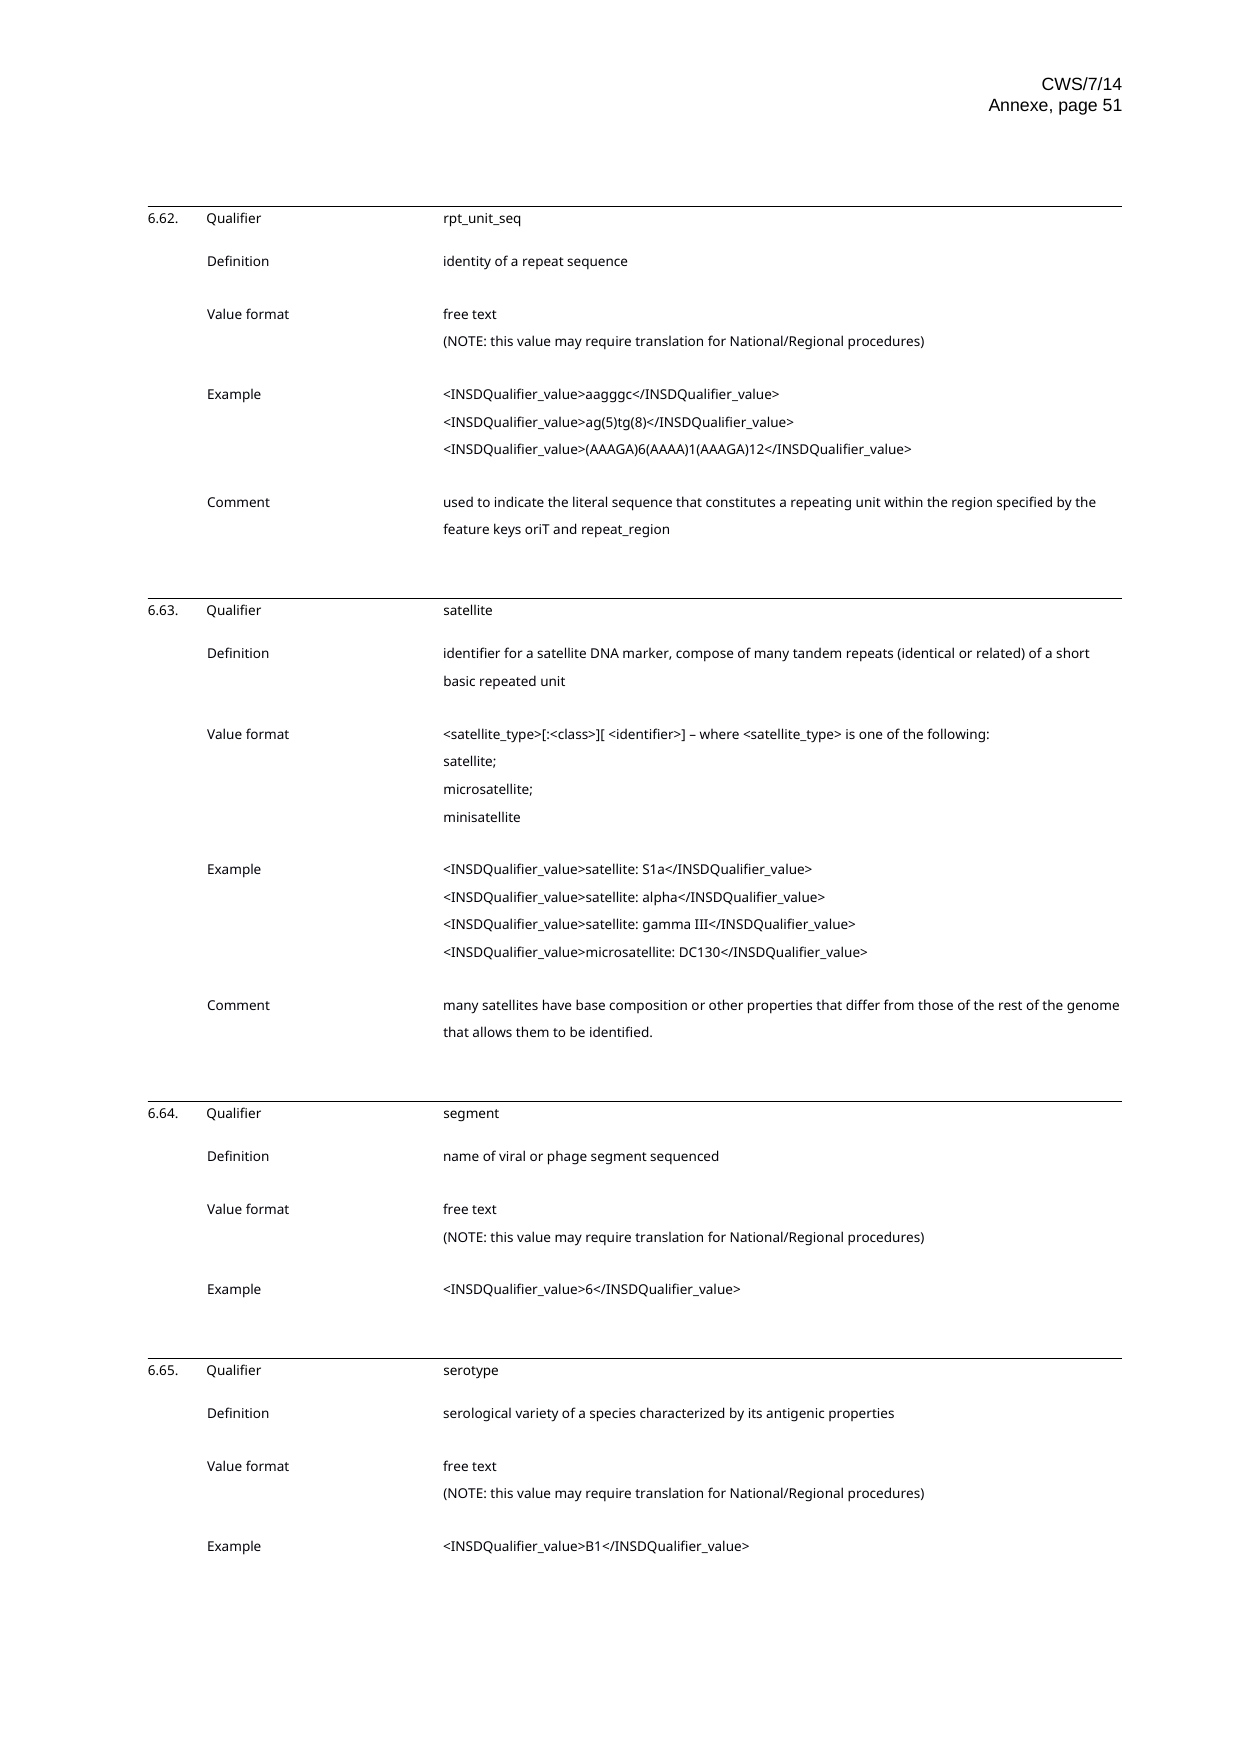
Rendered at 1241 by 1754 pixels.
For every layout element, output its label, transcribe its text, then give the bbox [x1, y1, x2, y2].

text Example <INSDQualifier_value>B1</INSDQualifier_value> [207, 1537, 1122, 1556]
text minisatellite [443, 807, 1122, 826]
text satellite; [443, 752, 1122, 771]
text <INSDQualifier_value>microsatellite: DC130</INSDQualifier_value> [443, 943, 1122, 961]
text microsatellite; [443, 780, 1122, 798]
text Value format <satellite_type>[:<class>][ <identifier>] – where <satellite_type> is one of the following: [207, 725, 1122, 743]
text Qualifier segment [148, 1102, 1122, 1122]
text Qualifier rpt_unit_seq [148, 207, 1122, 227]
text <INSDQualifier_value>(AAAGA)6(AAAA)1(AAAGA)12</INSDQualifier_value> [443, 440, 1122, 458]
text Definition name of viral or phage segment sequenced [207, 1147, 1122, 1166]
text <INSDQualifier_value>satellite: gamma III</INSDQualifier_value> [443, 915, 1122, 934]
text <INSDQualifier_value>ag(5)tg(8)</INSDQualifier_value> [443, 412, 1122, 431]
text Comment many satellites have base composition or other properties that differ from those of the rest of the genome that allows them to be identified. [207, 996, 1122, 1042]
text Definition identity of a repeat sequence [207, 252, 1122, 271]
text Example <INSDQualifier_value>satellite: S1a</INSDQualifier_value> [207, 860, 1122, 878]
text <INSDQualifier_value>satellite: alpha</INSDQualifier_value> [443, 888, 1122, 906]
text Qualifier serotype [148, 1359, 1122, 1379]
text Comment used to indicate the literal sequence that constitutes a repeating unit within the region specified by the feature keys oriT and repeat_region [207, 493, 1122, 539]
text Example <INSDQualifier_value>aagggc</INSDQualifier_value> [207, 385, 1122, 403]
text Qualifier satellite [148, 599, 1122, 619]
text Value format free text (NOTE: this value may require translation for National/Regional procedures) [207, 305, 1122, 351]
text Value format free text (NOTE: this value may require translation for National/Regional procedures) [207, 1200, 1122, 1246]
text Definition identifier for a satellite DNA marker, compose of many tandem repeats (identical or related) of a short basic repeated unit [207, 644, 1122, 691]
text Example <INSDQualifier_value>6</INSDQualifier_value> [207, 1280, 1122, 1298]
text Definition serological variety of a species characterized by its antigenic properties [207, 1404, 1122, 1423]
text Value format free text (NOTE: this value may require translation for National/Regional procedures) [207, 1457, 1122, 1503]
